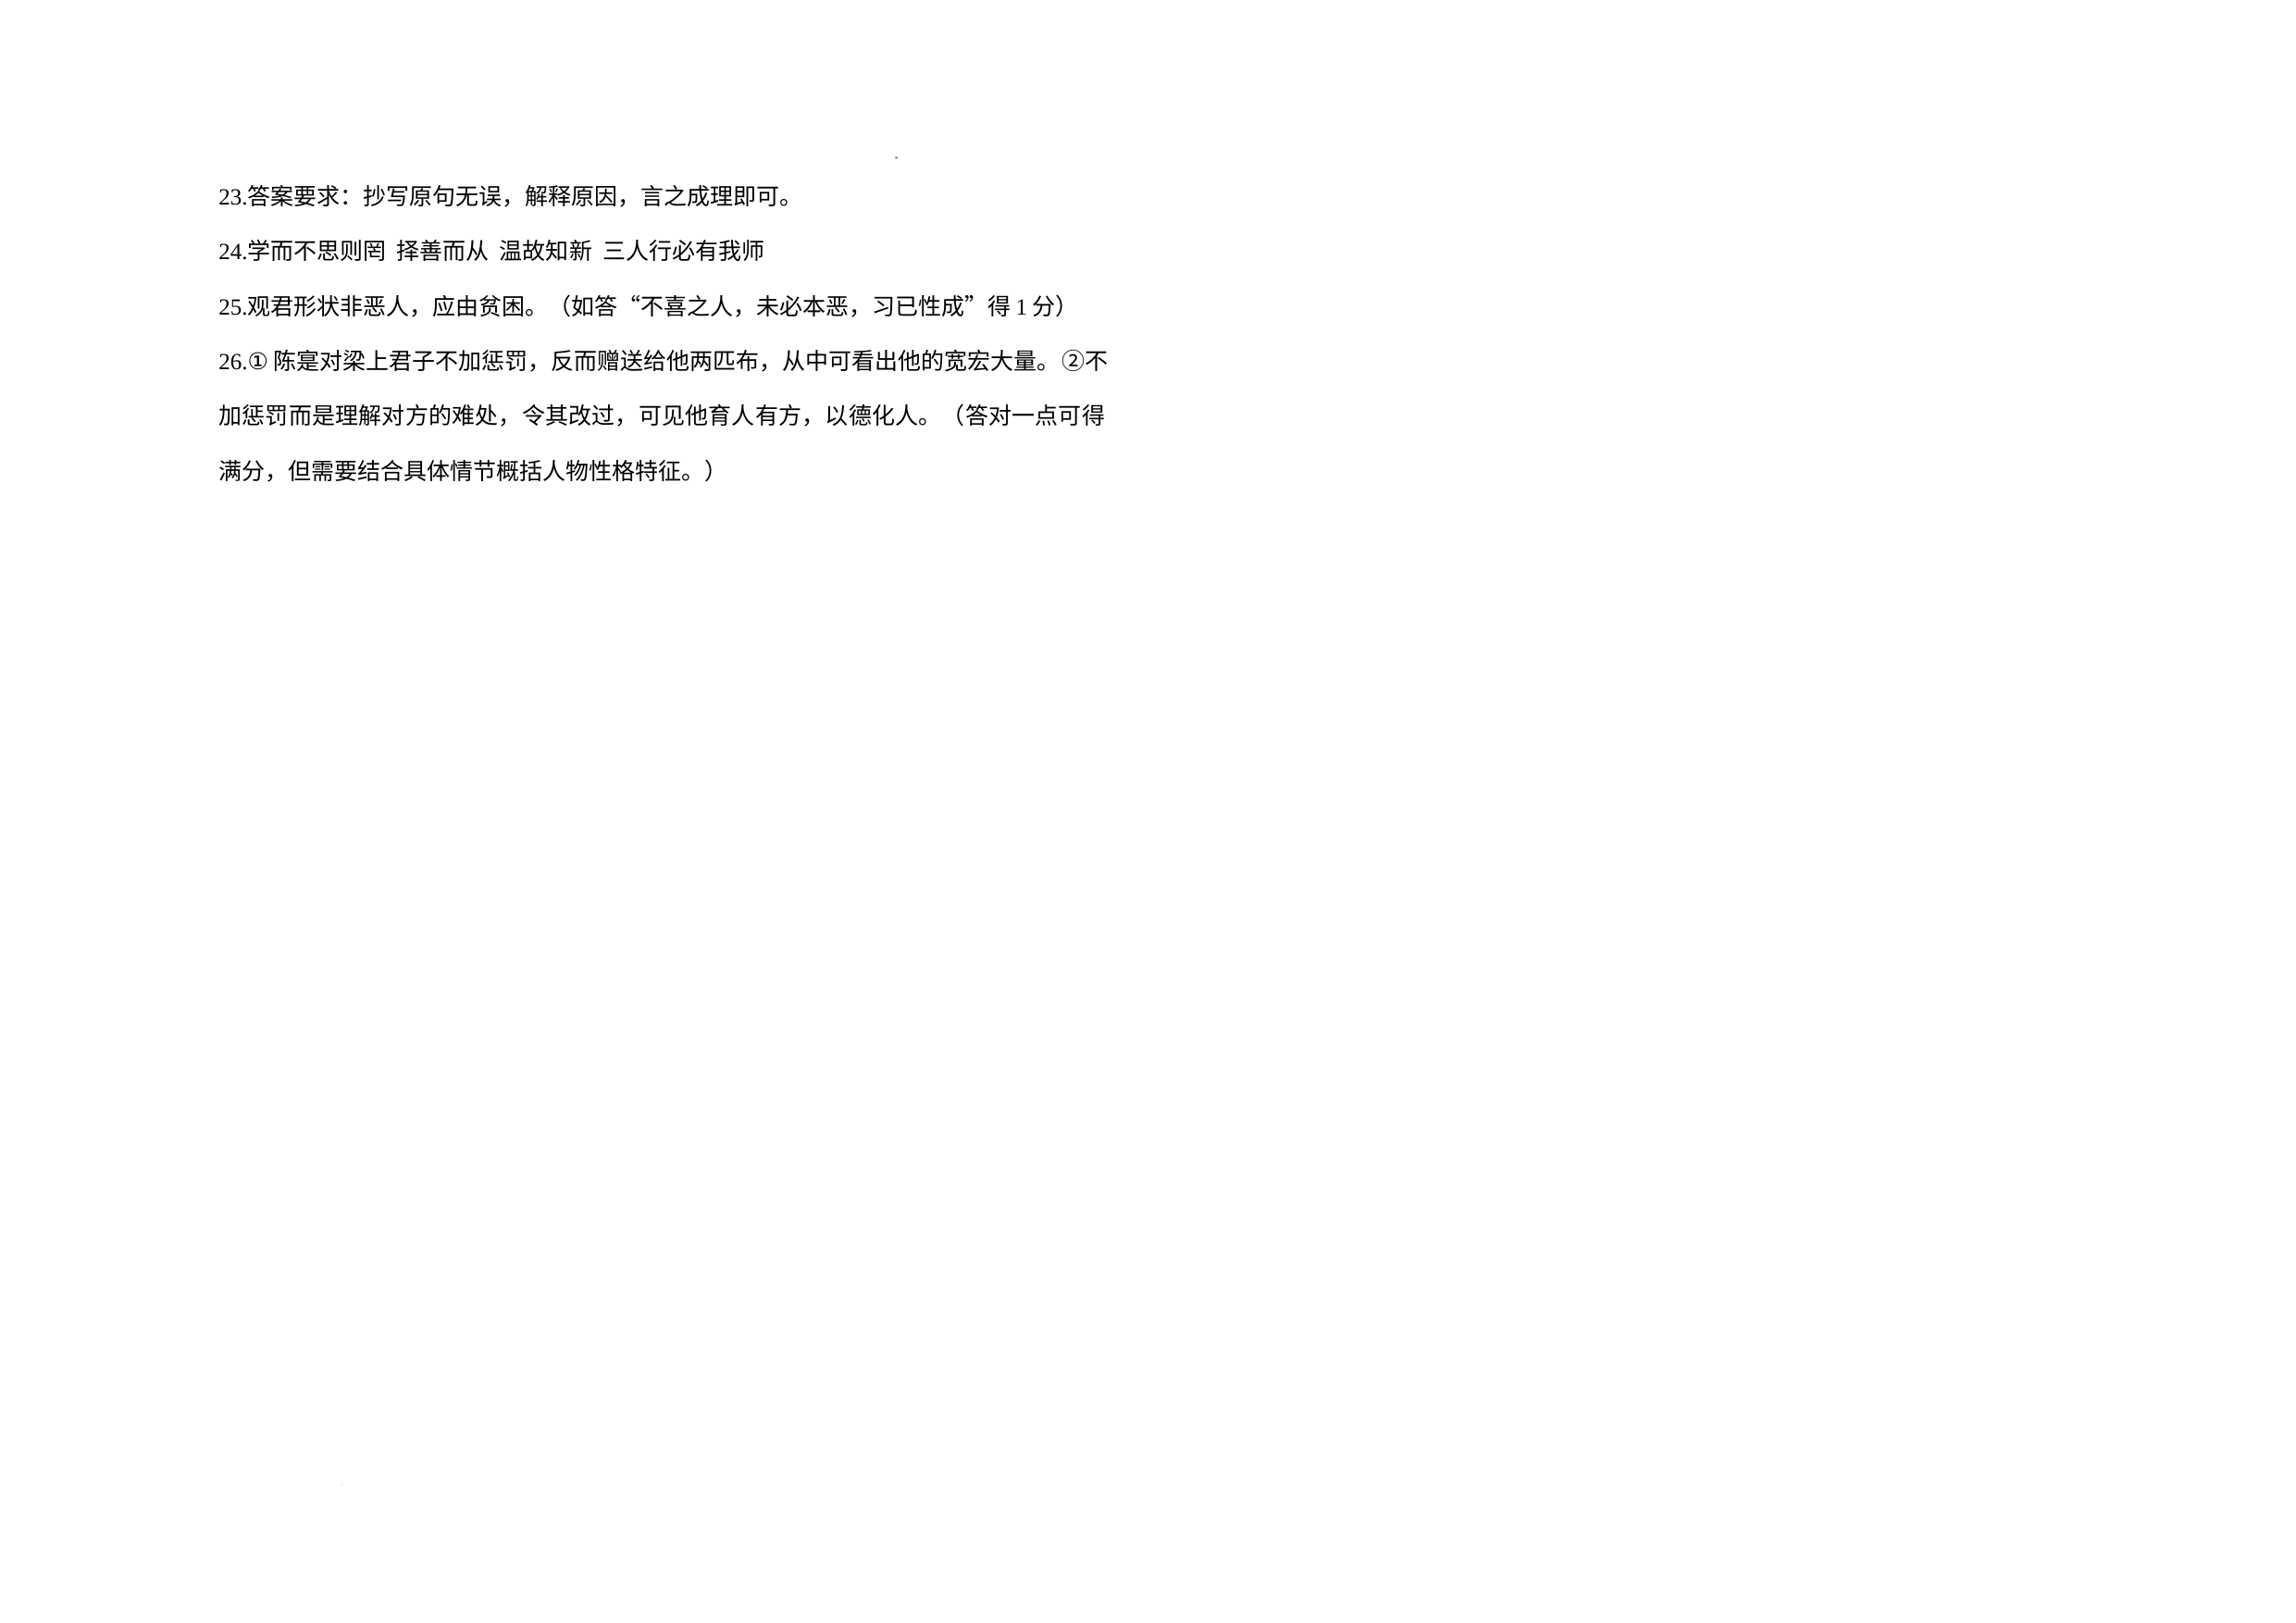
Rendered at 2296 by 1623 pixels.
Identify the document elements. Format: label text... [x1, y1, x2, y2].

text 25.观君形状非恶人，应由贫困。（如答“不喜之人，未必本恶，习已性成”得1分） [218, 278, 1108, 332]
text 23.答案要求：抄写原句无误，解释原因，言之成理即可。 [218, 167, 1108, 222]
text 24.学而不思则罔 择善而从 温故知新 三人行必有我师 [218, 222, 1108, 278]
text 26.①陈寔对梁上君子不加惩罚，反而赠送给他两匹布，从中可看出他的宽宏大量。②不加惩罚而是理解对方的难处，令其改过，可见他育人有方，以德化人。（答对一点可得满分，但需要结合具体情节概括人物性格特征。） [218, 332, 1108, 497]
